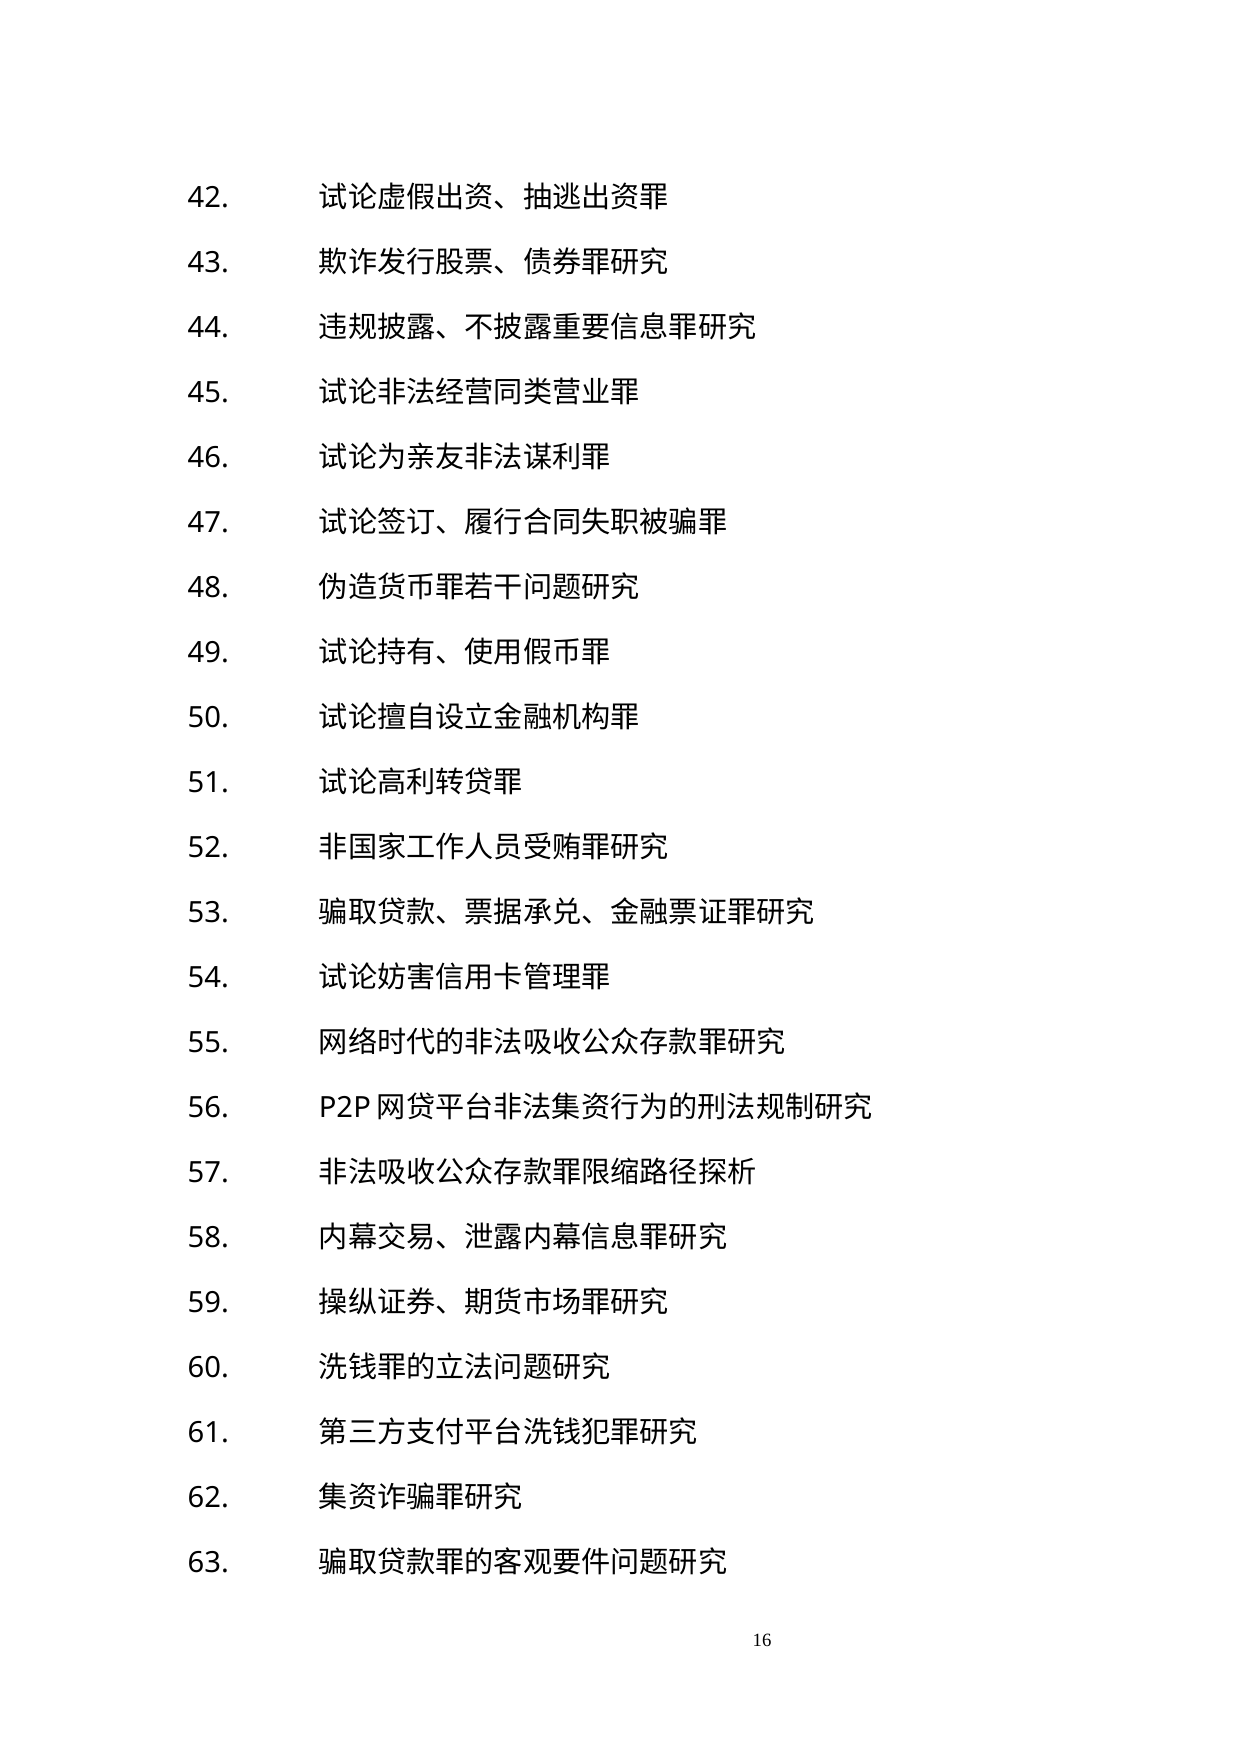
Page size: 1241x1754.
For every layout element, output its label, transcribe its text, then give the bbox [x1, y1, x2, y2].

list 非国家工作人员受贿罪研究 [187, 812, 1053, 877]
list 第三方支付平台洗钱犯罪研究 [187, 1397, 1053, 1462]
list 骗取贷款罪的客观要件问题研究 [187, 1527, 1053, 1592]
list 违规披露、不披露重要信息罪研究 [187, 292, 1053, 357]
list 伪造货币罪若干问题研究 [187, 552, 1053, 617]
list 试论妨害信用卡管理罪 [187, 942, 1053, 1007]
list 欺诈发行股票、债券罪研究 [187, 227, 1053, 292]
list 试论非法经营同类营业罪 [187, 357, 1053, 422]
list 洗钱罪的立法问题研究 [187, 1332, 1053, 1397]
list P2P网贷平台非法集资行为的刑法规制研究 [187, 1072, 1053, 1137]
list 骗取贷款、票据承兑、金融票证罪研究 [187, 877, 1053, 942]
list 试论为亲友非法谋利罪 [187, 422, 1053, 487]
list 试论擅自设立金融机构罪 [187, 682, 1053, 747]
list 操纵证券、期货市场罪研究 [187, 1267, 1053, 1332]
list 试论虚假出资、抽逃出资罪 [187, 162, 1053, 227]
list 试论签订、履行合同失职被骗罪 [187, 487, 1053, 552]
list 网络时代的非法吸收公众存款罪研究 [187, 1007, 1053, 1072]
list 试论持有、使用假币罪 [187, 617, 1053, 682]
list 试论高利转贷罪 [187, 747, 1053, 812]
list 内幕交易、泄露内幕信息罪研究 [187, 1202, 1053, 1267]
list 非法吸收公众存款罪限缩路径探析 [187, 1137, 1053, 1202]
list 集资诈骗罪研究 [187, 1462, 1053, 1527]
